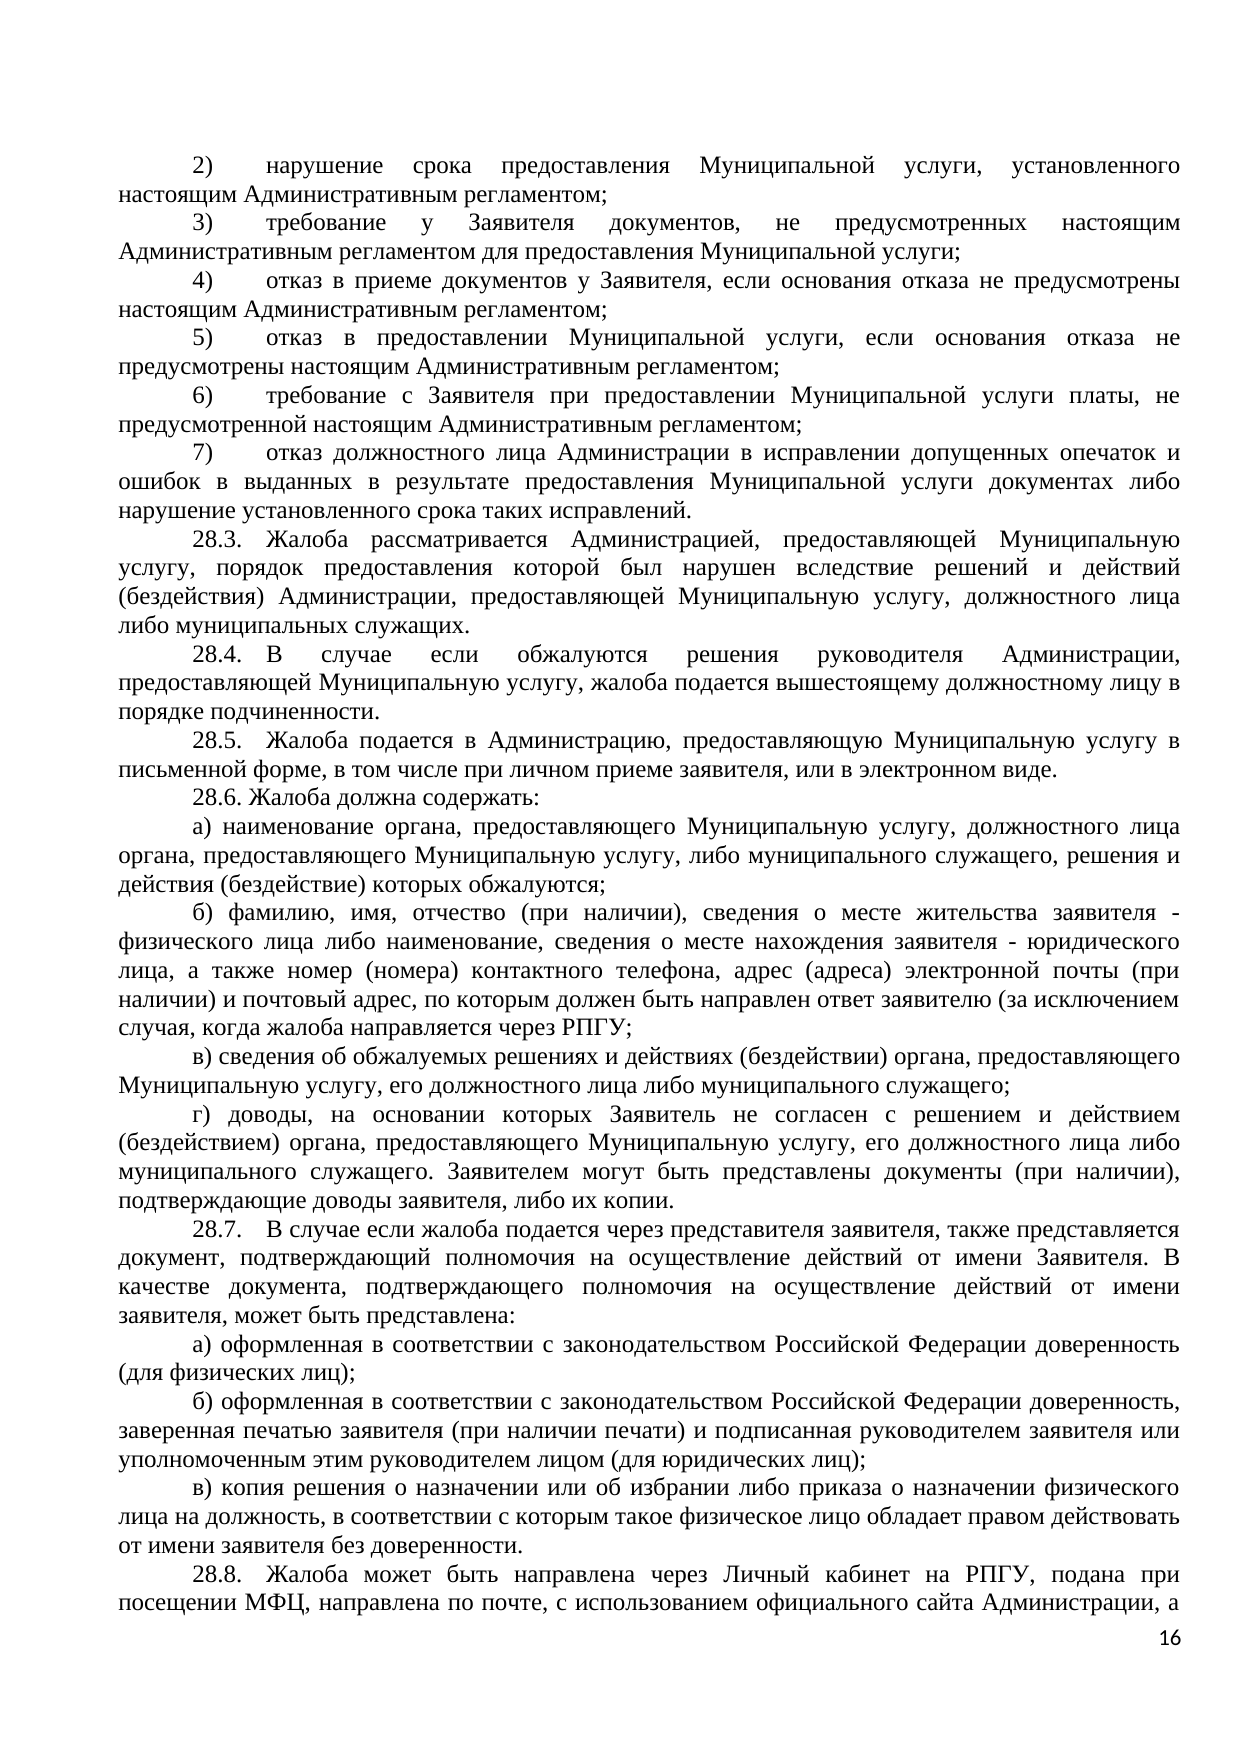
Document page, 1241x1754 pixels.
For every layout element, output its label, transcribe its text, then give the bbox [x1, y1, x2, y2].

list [118, 1559, 1181, 1616]
list отказ должностного лица Администрации в исправлении допущенных опечаток и ошибок в выданных в результате предоставления Муниципальной услуги документах либо нарушение установленного срока таких исправлений. [118, 437, 1181, 524]
text Жалоба подается в Администрацию, предоставляющую Муниципальную услугу в письменной форме, в том числе при личном приеме заявителя, или в электронном виде. [118, 725, 1181, 782]
list В случае если жалоба подается через представителя заявителя, также представляется документ, подтверждающий полномочия на осуществление действий от имени Заявителя. В качестве документа, подтверждающего полномочия на осуществление действий от имени заявителя, может быть представлена: [118, 1214, 1181, 1329]
list г) доводы, на основании которых Заявитель не согласен с решением и действием (бездействием) органа, предоставляющего Муниципальную услугу, его должностного лица либо муниципального служащего. Заявителем могут быть представлены документы (при наличии), подтверждающие доводы заявителя, либо их копии. [118, 1099, 1181, 1214]
list отказ в приеме документов у Заявителя, если основания отказа не предусмотрены настоящим Административным регламентом; [118, 265, 1181, 322]
list в) сведения об обжалуемых решениях и действиях (бездействии) органа, предоставляющего Муниципальную услугу, его должностного лица либо муниципального служащего; [118, 1041, 1181, 1099]
list а) наименование органа, предоставляющего Муниципальную услугу, должностного лица органа, предоставляющего Муниципальную услугу, либо муниципального служащего, решения и действия (бездействие) которых обжалуются; [118, 811, 1181, 897]
list б) оформленная в соответствии с законодательством Российской Федерации доверенность, заверенная печатью заявителя (при наличии печати) и подписанная руководителем заявителя или уполномоченным этим руководителем лицом (для юридических лиц); [118, 1386, 1181, 1472]
list требование у Заявителя документов, не предусмотренных настоящим Административным регламентом для предоставления Муниципальной услуги; [118, 207, 1181, 265]
text В случае если обжалуются решения руководителя Администрации, предоставляющей Муниципальную услугу, жалоба подается вышестоящему должностному лицу в порядке подчиненности. [118, 639, 1181, 725]
list требование с Заявителя при предоставлении Муниципальной услуги платы, не предусмотренной настоящим Административным регламентом; [118, 380, 1181, 437]
list б) фамилию, имя, отчество (при наличии), сведения о месте жительства заявителя - физического лица либо наименование, сведения о месте нахождения заявителя - юридического лица, а также номер (номера) контактного телефона, адрес (адреса) электронной почты (при наличии) и почтовый адрес, по которым должен быть направлен ответ заявителю (за исключением случая, когда жалоба направляется через РПГУ; [118, 897, 1181, 1041]
text Жалоба рассматривается Администрацией, предоставляющей Муниципальную услугу, порядок предоставления которой был нарушен вследствие решений и действий (бездействия) Администрации, предоставляющей Муниципальную услугу, должностного лица либо муниципальных служащих. [118, 524, 1181, 639]
list а) оформленная в соответствии с законодательством Российской Федерации доверенность (для физических лиц); [118, 1329, 1181, 1386]
list в) копия решения о назначении или об избрании либо приказа о назначении физического лица на должность, в соответствии с которым такое физическое лицо обладает правом действовать от имени заявителя без доверенности. [118, 1472, 1181, 1559]
list нарушение срока предоставления Муниципальной услуги, установленного настоящим Административным регламентом; [118, 150, 1181, 207]
list 28.6. Жалоба должна содержать: [118, 782, 1181, 811]
list отказ в предоставлении Муниципальной услуги, если основания отказа не предусмотрены настоящим Административным регламентом; [118, 322, 1181, 380]
